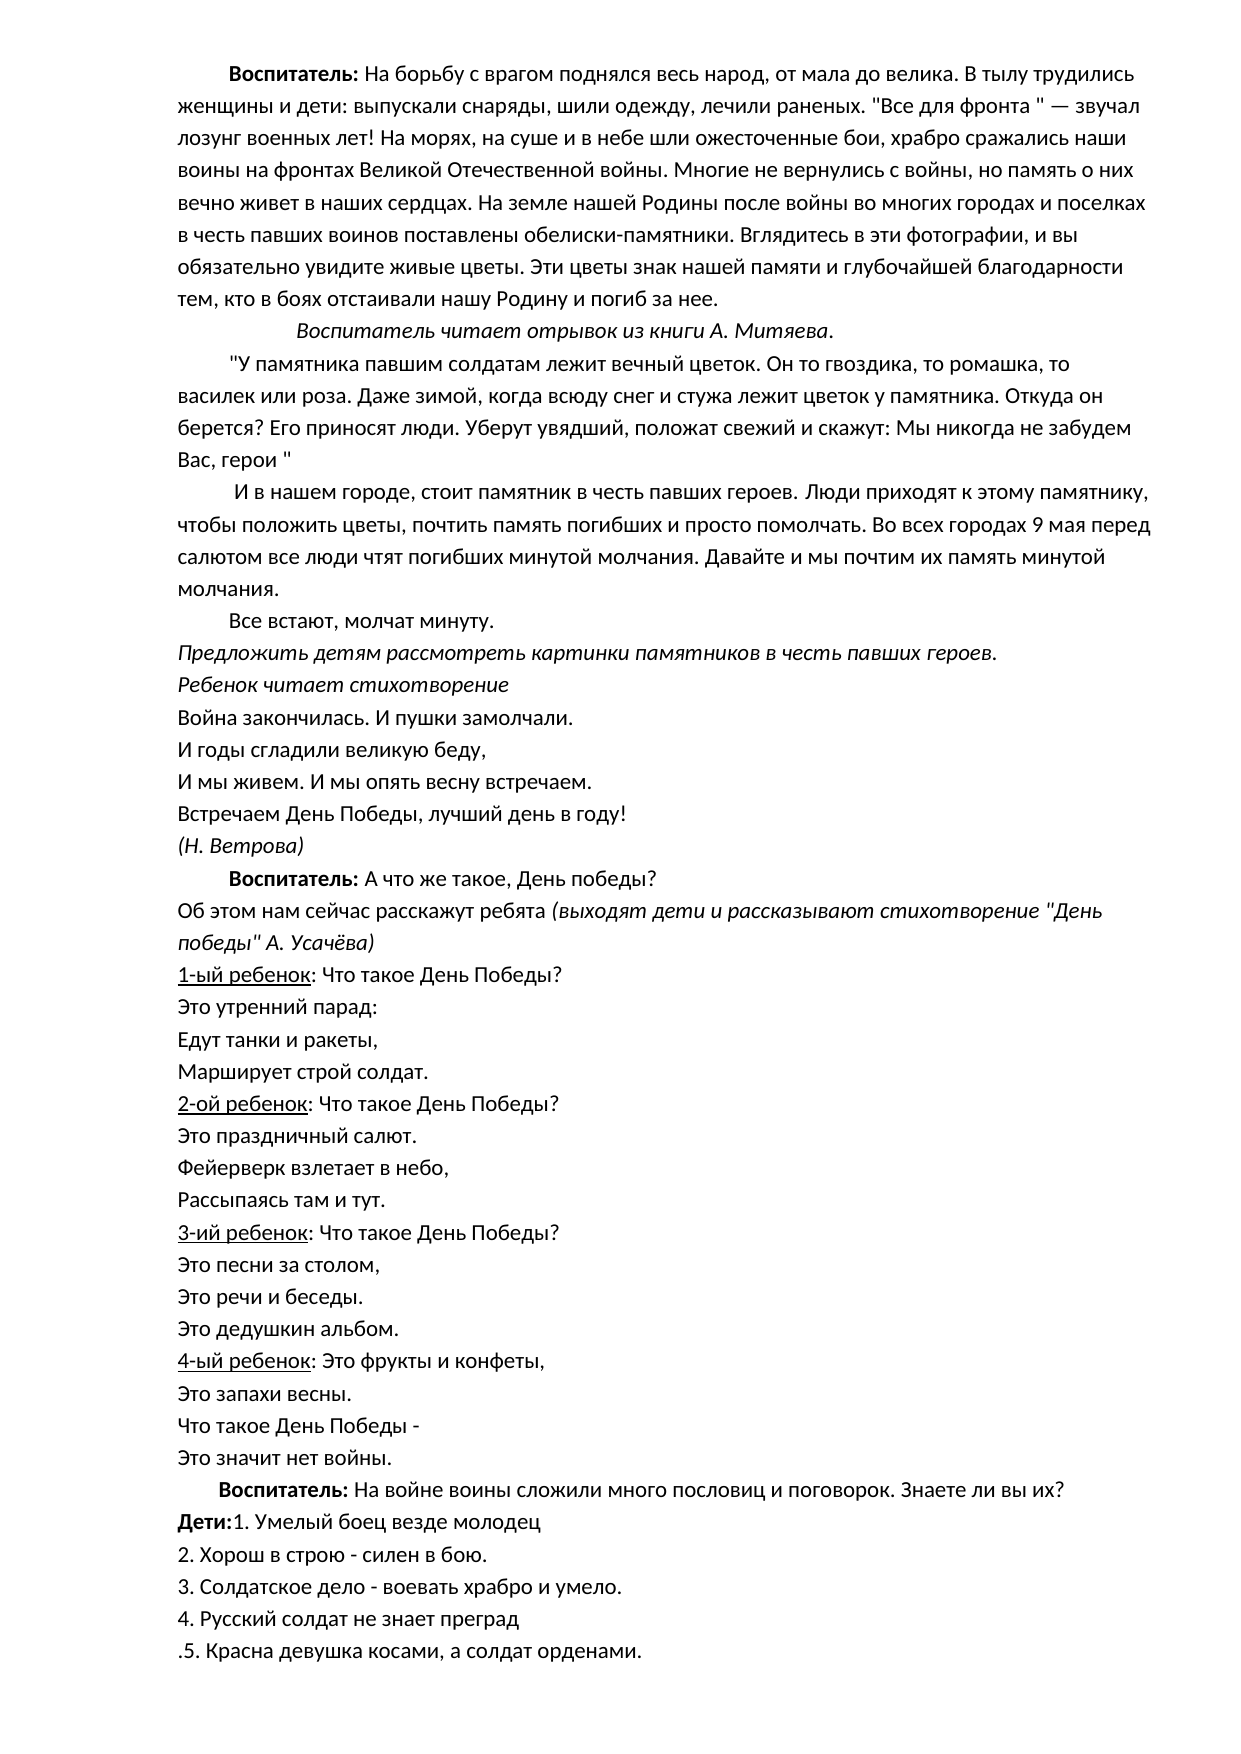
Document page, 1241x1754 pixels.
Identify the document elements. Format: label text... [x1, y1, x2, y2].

text Об этом нам сейчас расскажут ребята (выходят дети и рассказывают стихотворение "День победы" А. Усачёва) [177, 896, 1152, 956]
text Это утренний парад: [177, 992, 1152, 1021]
text Это запахи весны. [177, 1379, 1152, 1407]
text Это дедушкин альбом. [177, 1314, 1152, 1342]
text И мы живем. И мы опять весну встречаем. [177, 767, 1152, 795]
text 4-ый ребенок: Это фрукты и конфеты, [177, 1347, 1152, 1374]
text Воспитатель: А что же такое, День победы? [177, 864, 1152, 892]
text (Н. Ветрова) [177, 832, 1152, 859]
text "У памятника павшим солдатам лежит вечный цветок. Он то гвоздика, то ромашка, то василек или роза. Даже зимой, когда всюду снег и стужа лежит цветок у памятника. Откуда он берется? Его приносят люди. Уберут увядший, положат свежий и скажут: Мы никогда не забудем Вас, герои " [177, 349, 1152, 473]
text Воспитатель читает отрывок из книги А. Митяева. [177, 317, 1152, 344]
text 2-ой ребенок: Что такое День Победы? [177, 1089, 1152, 1117]
text Это праздничный салют. [177, 1121, 1152, 1149]
text Рассыпаясь там и тут. [177, 1186, 1152, 1214]
text Фейерверк взлетает в небо, [177, 1153, 1152, 1181]
text 2. Хорош в строю - силен в бою. [177, 1540, 1152, 1568]
text Дети:1. Умелый боец везде молодец [177, 1507, 1152, 1536]
text Предложить детям рассмотреть картинки памятников в честь павших героев. [177, 638, 1152, 666]
text Это речи и беседы. [177, 1282, 1152, 1310]
text .5. Красна девушка косами, а солдат орденами. [177, 1636, 1152, 1664]
text Это песни за столом, [177, 1250, 1152, 1278]
text 3. Солдатское дело - воевать храбро и умело. [177, 1572, 1152, 1600]
text Едут танки и ракеты, [177, 1025, 1152, 1053]
text 4. Русский солдат не знает преград [177, 1604, 1152, 1632]
text И годы сгладили великую беду, [177, 735, 1152, 763]
text Марширует строй солдат. [177, 1057, 1152, 1085]
text Это значит нет войны. [177, 1443, 1152, 1471]
text Что такое День Победы - [177, 1411, 1152, 1439]
text Воспитатель: На войне воины сложили много пословиц и поговорок. Знаете ли вы их? [177, 1475, 1152, 1503]
text Ребенок читает стихотворение [177, 671, 1152, 699]
text Встречаем День Победы, лучший день в году! [177, 799, 1152, 827]
text И в нашем городе, стоит памятник в честь павших героев. Люди приходят к этому памятнику, чтобы положить цветы, почтить память погибших и просто помолчать. Во всех городах 9 мая перед салютом все люди чтят погибших минутой молчания. Давайте и мы почтим их память минутой молчания. Все встают, молчат минуту. [177, 477, 1152, 634]
text Воспитатель: На борьбу с врагом поднялся весь народ, от мала до велика. В тылу трудились женщины и дети: выпускали снаряды, шили одежду, лечили раненых. "Все для фронта " — звучал лозунг военных лет! На морях, на суше и в небе шли ожесточенные бои, храбро сражались наши воины на фронтах Великой Отечественной войны. Многие не вернулись с войны, но память о них вечно живет в наших сердцах. На земле нашей Родины после войны во многих городах и поселках в честь павших воинов поставлены обелиски-памятники. Вглядитесь в эти фотографии, и вы обязательно увидите живые цветы. Эти цветы знак нашей памяти и глубочайшей благодарности тем, кто в боях отстаивали нашу Родину и погиб за нее. [177, 59, 1152, 312]
text Война закончилась. И пушки замолчали. [177, 703, 1152, 731]
text 1-ый ребенок: Что такое День Победы? [177, 960, 1152, 988]
text 3-ий ребенок: Что такое День Победы? [177, 1218, 1152, 1246]
